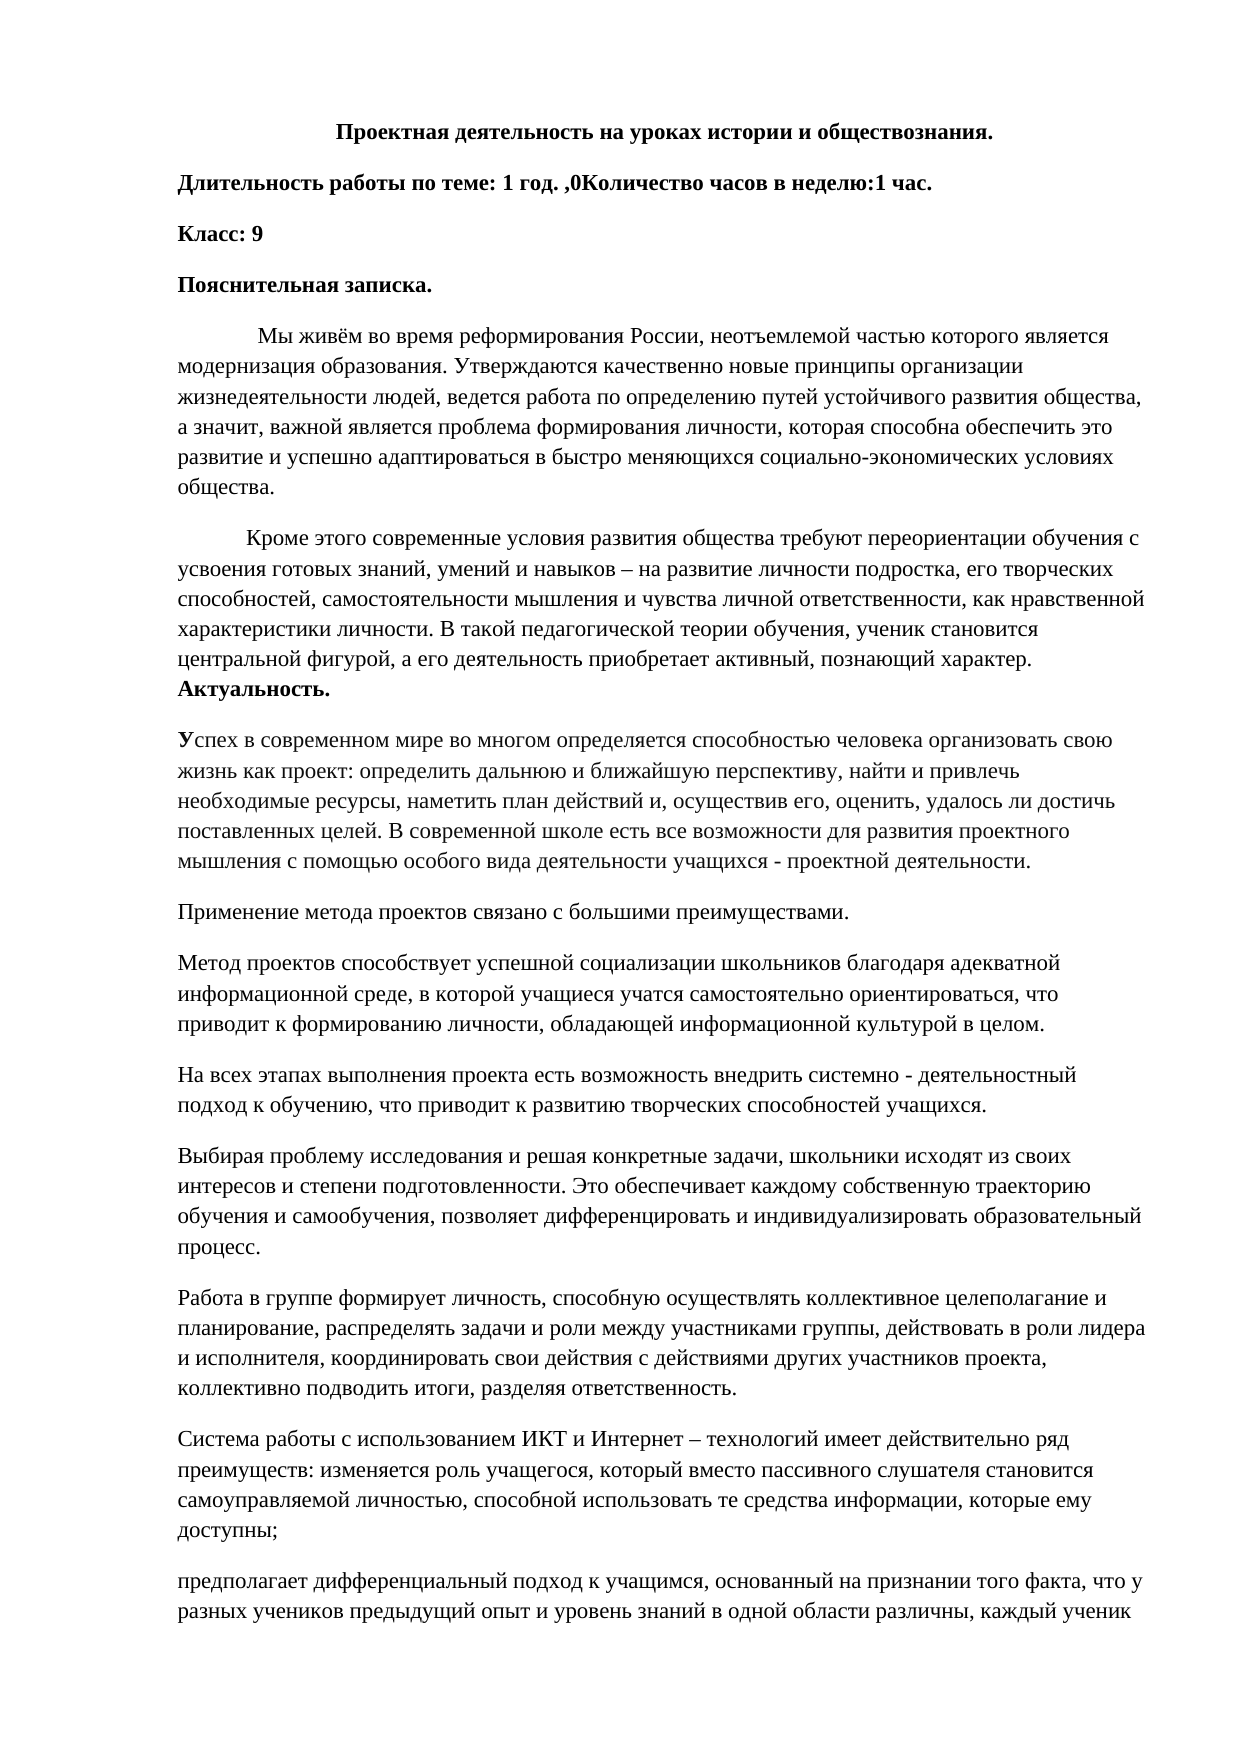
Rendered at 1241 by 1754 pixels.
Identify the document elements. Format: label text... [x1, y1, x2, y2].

text Выбирая проблему исследования и решая конкретные задачи, школьники исходят из своих интересов и степени подготовленности. Это обеспечивает каждому собственную траекторию обучения и самообучения, позволяет дифференцировать и индивидуализировать образовательный процесс. [177, 1142, 1152, 1259]
text Мы живём во время реформирования России, неотъемлемой частью которого является модернизация образования. Утверждаются качественно новые принципы организации жизнедеятельности людей, ведется работа по определению путей устойчивого развития общества, а значит, важной является проблема формирования личности, которая способна обеспечить это развитие и успешно адаптироваться в быстро меняющихся социально-экономических условиях общества. [177, 322, 1152, 500]
text Система работы с использованием ИКТ и Интернет – технологий имеет действительно ряд преимуществ: изменяется роль учащегося, который вместо пассивного слушателя становится самоуправляемой личностью, способной использовать те средства информации, которые ему доступны; [177, 1425, 1152, 1542]
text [177, 1567, 1152, 1624]
text Класс: 9 [177, 220, 1152, 247]
text Успех в современном мире во многом определяется способностью человека организовать свою жизнь как проект: определить дальнюю и ближайшую перспективу, найти и привлечь необходимые ресурсы, наметить план действий и, осуществив его, оценить, удалось ли достичь поставленных целей. В современной школе есть все возможности для развития проектного мышления с помощью особого вида деятельности учащихся - проектной деятельности. [177, 726, 1152, 874]
text На всех этапах выполнения проекта есть возможность внедрить системно - деятельностный подход к обучению, что приводит к развитию творческих способностей учащихся. [177, 1061, 1152, 1117]
text Кроме этого современные условия развития общества требуют переориентации обучения с усвоения готовых знаний, умений и навыков – на развитие личности подростка, его творческих способностей, самостоятельности мышления и чувства личной ответственности, как нравственной характеристики личности. В такой педагогической теории обучения, ученик становится центральной фигурой, а его деятельность приобретает активный, познающий характер. Актуальность. [177, 524, 1152, 702]
text Метод проектов способствует успешной социализации школьников благодаря адекватной информационной среде, в которой учащиеся учатся самостоятельно ориентироваться, что приводит к формированию личности, обладающей информационной культурой в целом. [177, 949, 1152, 1036]
text Применение метода проектов связано с большими преимуществами. [177, 898, 1152, 925]
text Проектная деятельность на уроках истории и обществознания. [177, 118, 1152, 144]
text Работа в группе формирует личность, способную осуществлять коллективное целеполагание и планирование, распределять задачи и роли между участниками группы, действовать в роли лидера и исполнителя, координировать свои действия с действиями других участников проекта, коллективно подводить итоги, разделяя ответственность. [177, 1284, 1152, 1401]
text Пояснительная записка. [177, 271, 1152, 298]
text Длительность работы по теме: 1 год. ,0Количество часов в неделю:1 час. [177, 169, 1152, 196]
